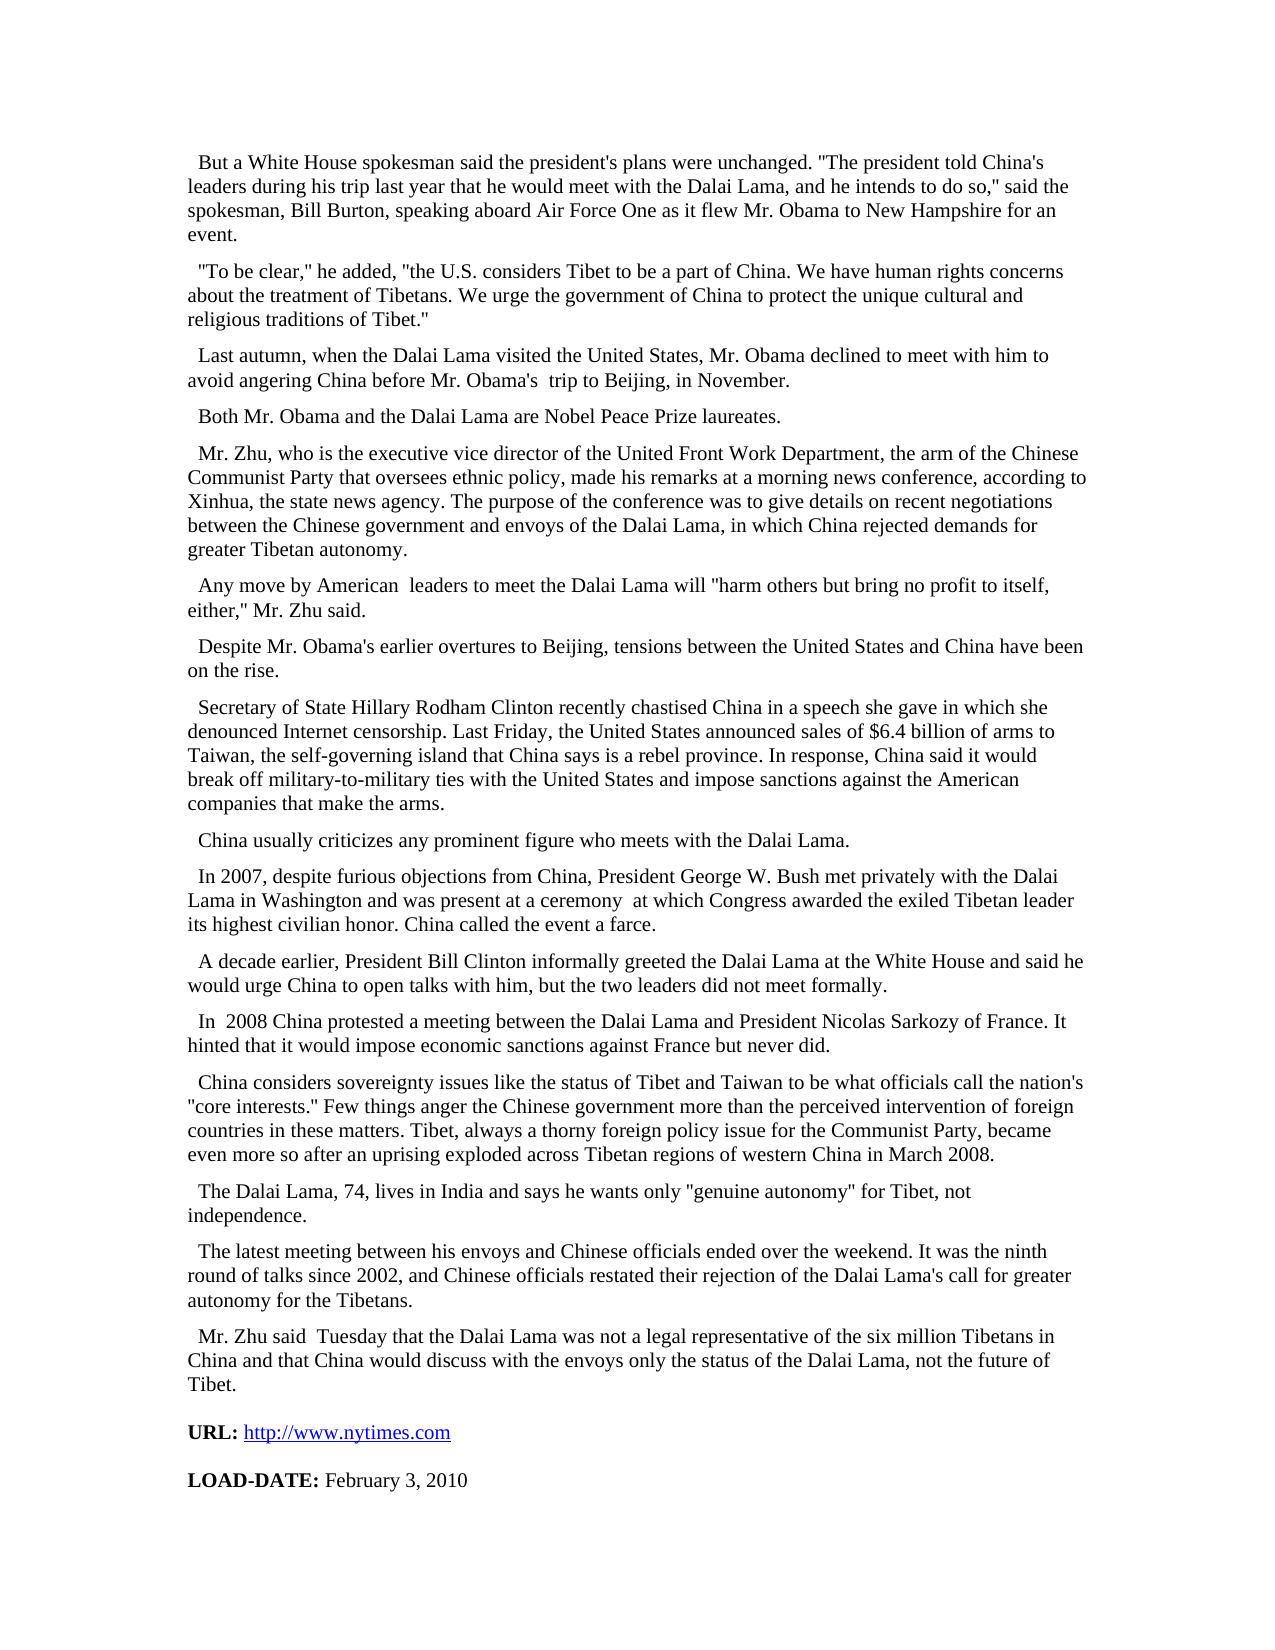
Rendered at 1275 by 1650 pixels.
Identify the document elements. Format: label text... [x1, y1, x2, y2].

text In 2007, despite furious objections from China, President George W. Bush met privately with the Dalai Lama in Washington and was present at a ceremony at which Congress awarded the exiled Tibetan leader its highest civilian honor. China called the event a farce. [187, 864, 1087, 936]
text But a White House spokesman said the president's plans were unchanged. ''The president told China's leaders during his trip last year that he would meet with the Dalai Lama, and he intends to do so,'' said the spokesman, Bill Burton, speaking aboard Air Force One as it flew Mr. Obama to New Hampshire for an event. [187, 150, 1087, 246]
text In 2008 China protested a meeting between the Dalai Lama and President Nicolas Sarkozy of France. It hinted that it would impose economic sanctions against France but never did. [187, 1009, 1087, 1057]
text Despite Mr. Obama's earlier overtures to Beijing, tensions between the United States and China have been on the rise. [187, 634, 1087, 682]
text China considers sovereignty issues like the status of Tibet and Taiwan to be what officials call the nation's ''core interests.'' Few things anger the Chinese government more than the perceived intervention of foreign countries in these matters. Tibet, always a thorny foreign policy issue for the Communist Party, became even more so after an uprising exploded across Tibetan regions of western China in March 2008. [187, 1070, 1087, 1166]
text LOAD-DATE: February 3, 2010 [187, 1468, 1087, 1492]
text ''To be clear,'' he added, ''the U.S. considers Tibet to be a part of China. We have human rights concerns about the treatment of Tibetans. We urge the government of China to protect the unique cultural and religious traditions of Tibet.'' [187, 259, 1087, 331]
text Secretary of State Hillary Rodham Clinton recently chastised China in a speech she gave in which she denounced Internet censorship. Last Friday, the United States announced sales of $6.4 billion of arms to Taiwan, the self-governing island that China says is a rebel province. In response, China said it would break off military-to-military ties with the United States and impose sanctions against the American companies that make the arms. [187, 695, 1087, 815]
text Last autumn, when the Dalai Lama visited the United States, Mr. Obama declined to meet with him to avoid angering China before Mr. Obama's trip to Beijing, in November. [187, 343, 1087, 392]
text Mr. Zhu, who is the executive vice director of the United Front Work Department, the arm of the Chinese Communist Party that oversees ethnic policy, made his remarks at a morning news conference, according to Xinhua, the state news agency. The purpose of the conference was to give details on recent negotiations between the Chinese government and envoys of the Dalai Lama, in which China rejected demands for greater Tibetan autonomy. [187, 441, 1087, 561]
text The latest meeting between his envoys and Chinese officials ended over the weekend. It was the ninth round of talks since 2002, and Chinese officials restated their rejection of the Dalai Lama's call for greater autonomy for the Tibetans. [187, 1239, 1087, 1312]
text Any move by American leaders to meet the Dalai Lama will ''harm others but bring no profit to itself, either,'' Mr. Zhu said. [187, 573, 1087, 622]
text URL: http://www.nytimes.com [187, 1420, 1087, 1444]
text Mr. Zhu said Tuesday that the Dalai Lama was not a legal representative of the six million Tibetans in China and that China would discuss with the envoys only the status of the Dalai Lama, not the future of Tibet. [187, 1324, 1087, 1396]
text Both Mr. Obama and the Dalai Lama are Nobel Peace Prize laureates. [187, 404, 1087, 428]
text China usually criticizes any prominent figure who meets with the Dalai Lama. [187, 827, 1087, 852]
text A decade earlier, President Bill Clinton informally greeted the Dalai Lama at the White House and said he would urge China to open talks with him, but the two leaders did not meet formally. [187, 949, 1087, 997]
text The Dalai Lama, 74, lives in India and says he wants only ''genuine autonomy'' for Tibet, not independence. [187, 1179, 1087, 1227]
